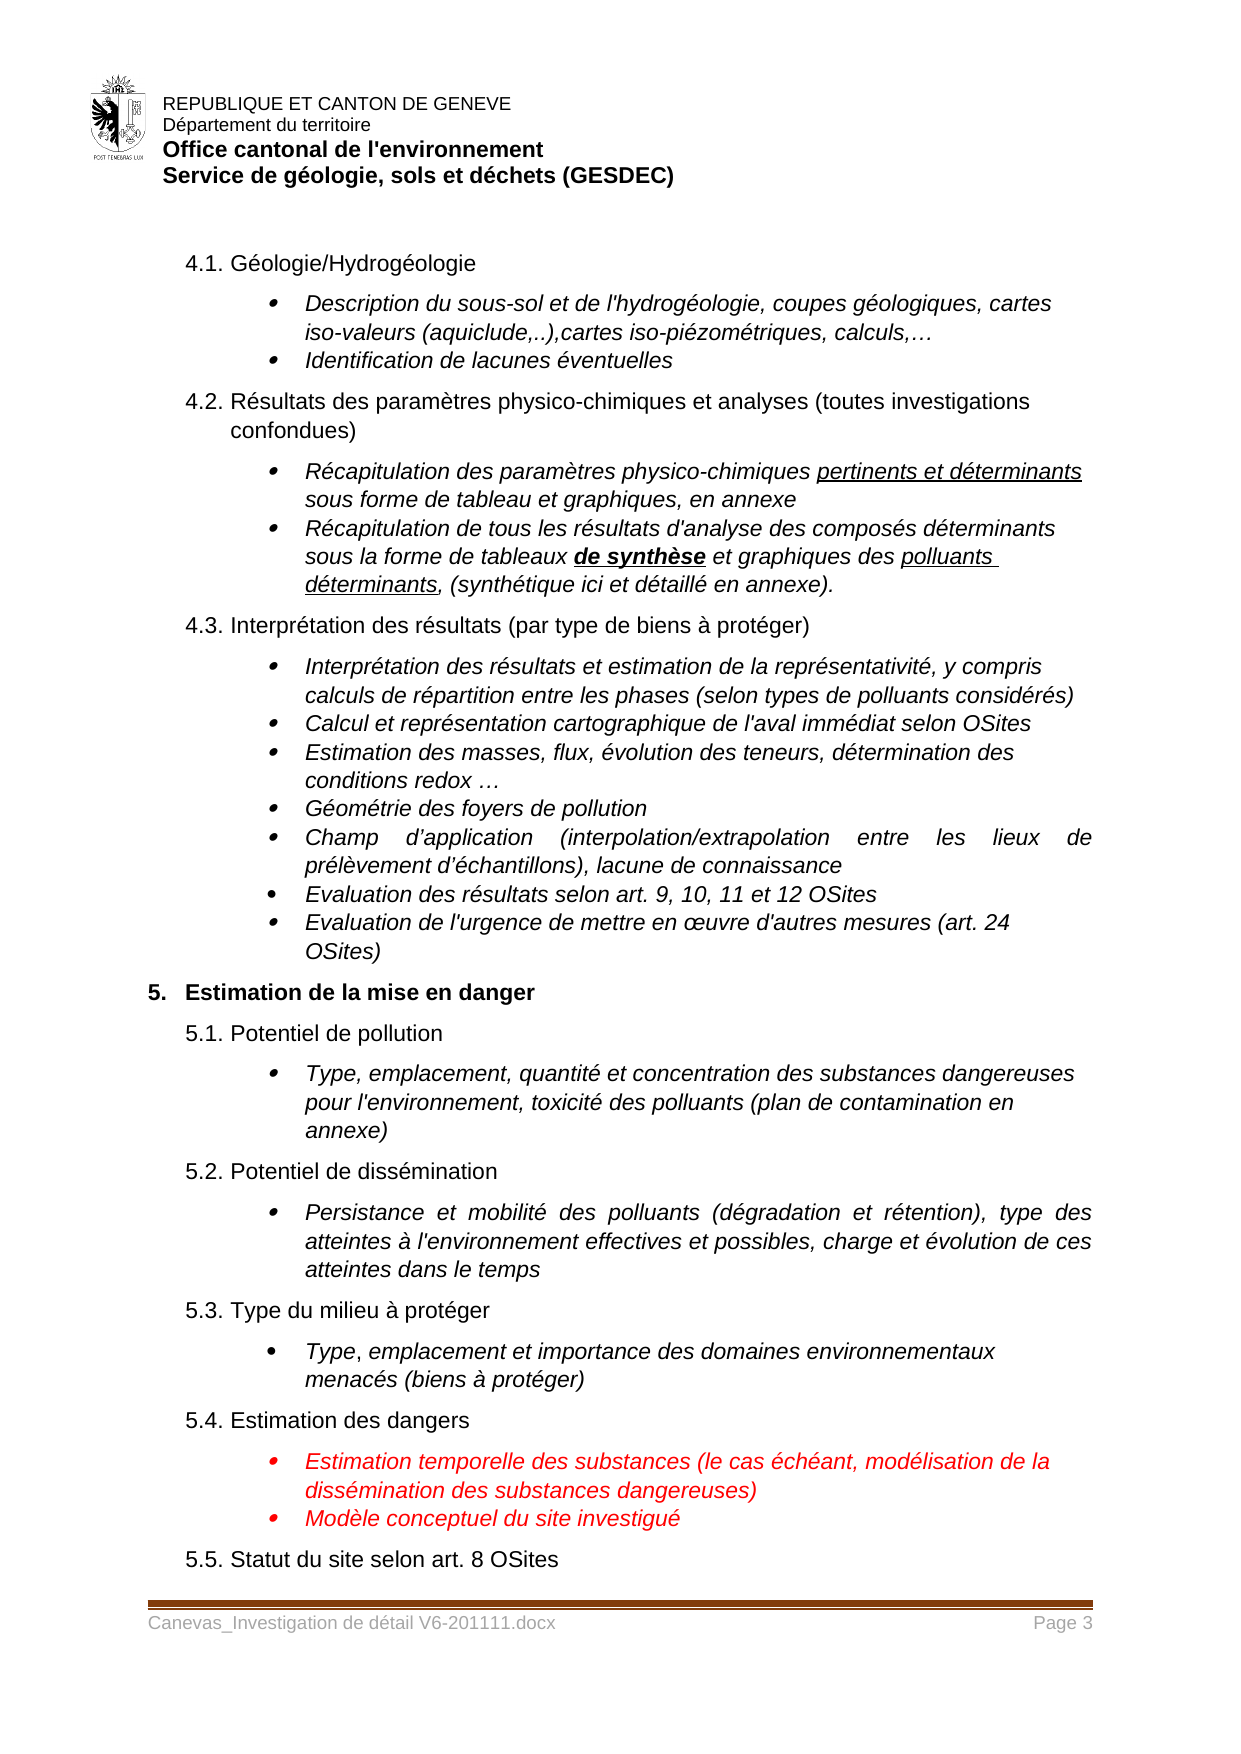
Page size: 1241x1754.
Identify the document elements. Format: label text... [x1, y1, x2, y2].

list Evaluation de l'urgence de mettre en œuvre d'autres mesures (art. 24 OSites) [267, 909, 1093, 964]
picture [90, 73, 146, 163]
list Interprétation des résultats et estimation de la représentativité, y compris calculs de répartition entre les phases (selon types de polluants considérés) [267, 653, 1093, 708]
list Type, emplacement et importance des domaines environnementaux menacés (biens à protéger) [267, 1338, 1093, 1393]
list Géologie/Hydrogéologie [185, 249, 1093, 276]
list Evaluation des résultats selon art. 9, 10, 11 et 12 OSites [268, 881, 1093, 907]
list Estimation des dangers [185, 1407, 1093, 1434]
list Estimation des masses, flux, évolution des teneurs, détermination des conditions redox … [267, 738, 1093, 793]
list Statut du site selon art. 8 OSites [185, 1546, 1093, 1572]
list Calcul et représentation cartographique de l'aval immédiat selon OSites [267, 710, 1093, 736]
list Identification de lacunes éventuelles [267, 347, 1093, 374]
list Récapitulation des paramètres physico-chimiques pertinents et déterminants sous forme de tableau et graphiques, en annexe [267, 458, 1093, 512]
list Potentiel de dissémination [185, 1158, 1093, 1184]
list Estimation temporelle des substances (le cas échéant, modélisation de la dissémination des substances dangereuses) [267, 1448, 1093, 1503]
list Récapitulation de tous les résultats d'analyse des composés déterminants sous la forme de tableaux de synthèse et graphiques des polluants déterminants, (synthétique ici et détaillé en annexe). [267, 514, 1093, 598]
list Modèle conceptuel du site investigué [267, 1505, 1093, 1531]
list Persistance et mobilité des polluants (dégradation et rétention), type des atteintes à l'environnement effectives et possibles, charge et évolution de ces atteintes dans le temps [267, 1199, 1093, 1282]
list Potentiel de pollution [185, 1019, 1093, 1046]
list Description du sous-sol et de l'hydrogéologie, coupes géologiques, cartes iso-valeurs (aquiclude,..),cartes iso-piézométriques, calculs,… [267, 290, 1093, 345]
list Champ d’application (interpolation/extrapolation entre les lieux de prélèvement d’échantillons), lacune de connaissance [267, 824, 1093, 879]
list Estimation de la mise en danger [148, 978, 1093, 1005]
list Interprétation des résultats (par type de biens à protéger) [185, 612, 1093, 639]
list Type, emplacement, quantité et concentration des substances dangereuses pour l'environnement, toxicité des polluants (plan de contamination en annexe) [268, 1060, 1093, 1144]
list Géométrie des foyers de pollution [267, 795, 1093, 822]
list Type du milieu à protéger [185, 1297, 1093, 1323]
list Résultats des paramètres physico-chimiques et analyses (toutes investigations confondues) [185, 388, 1093, 443]
